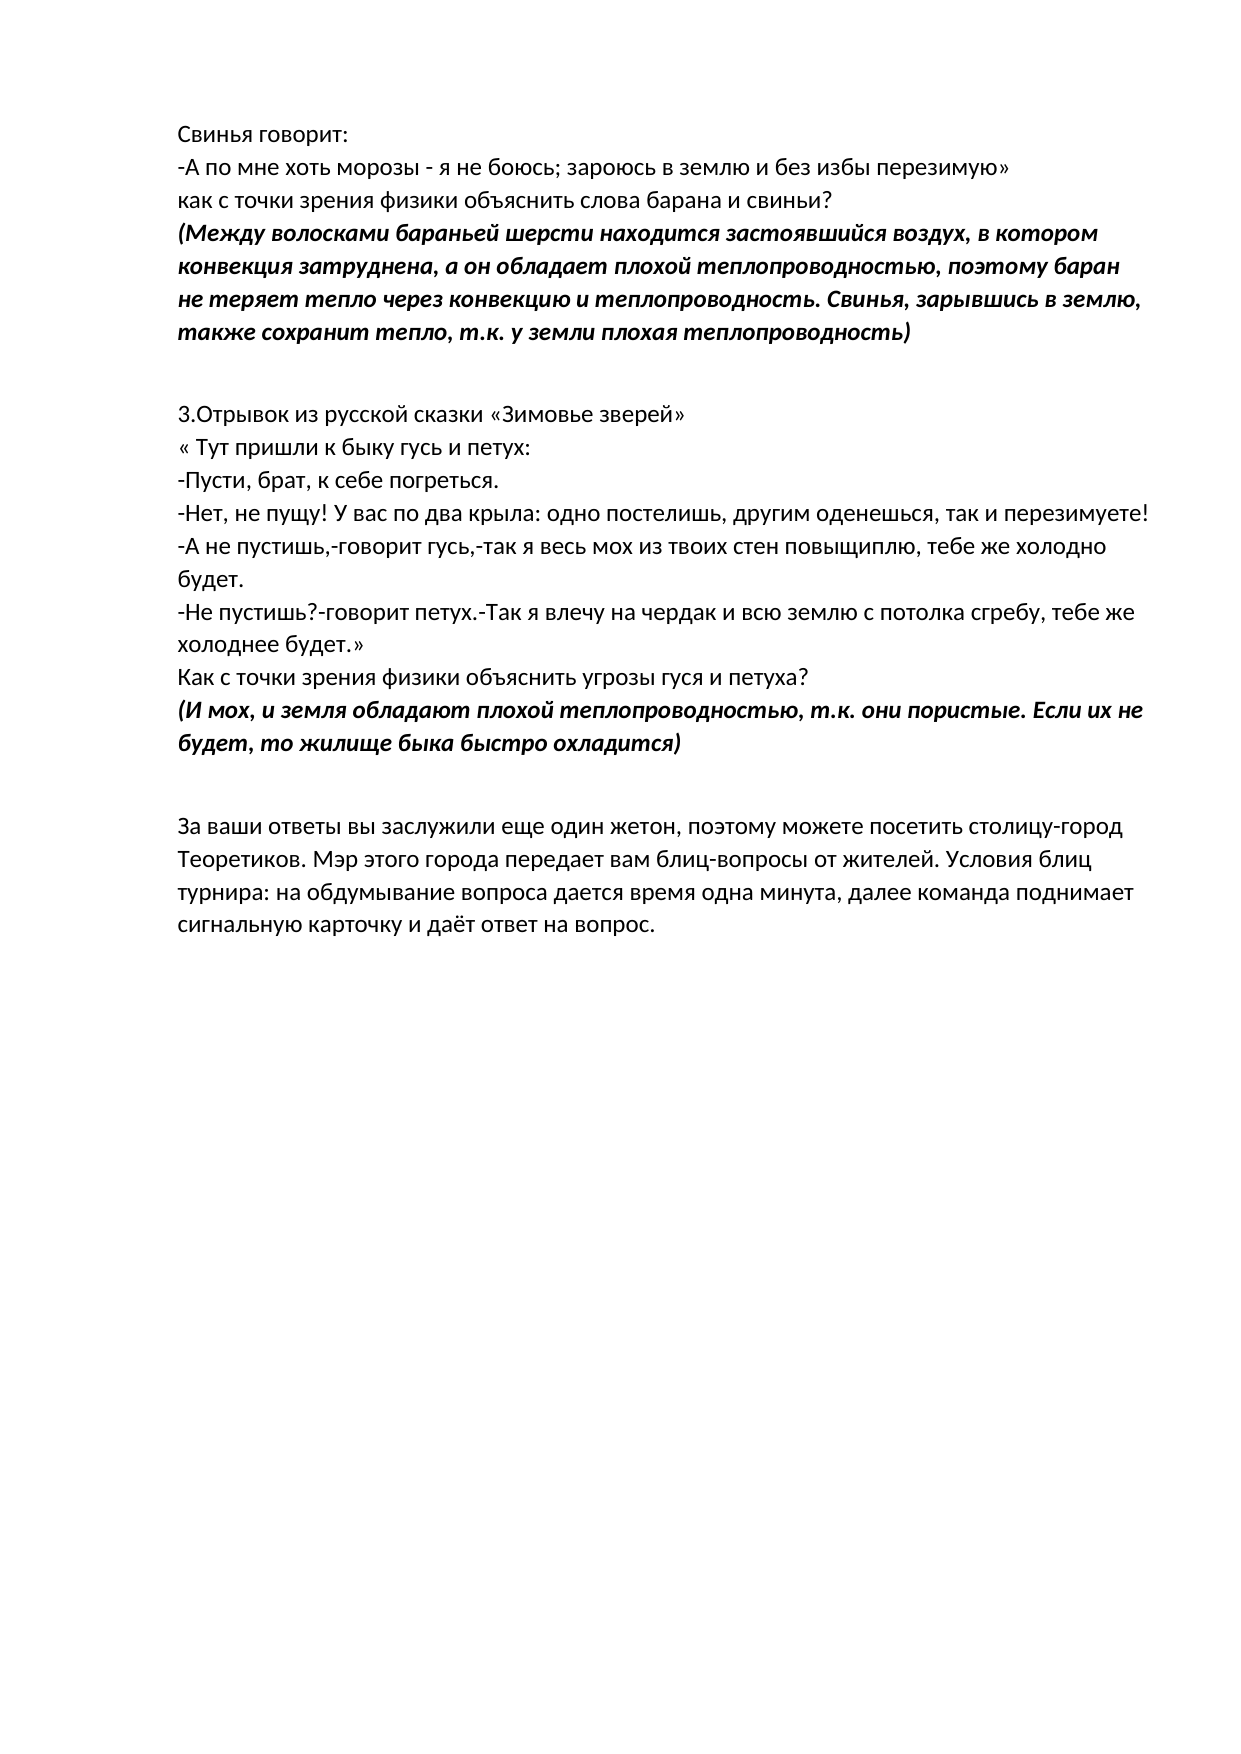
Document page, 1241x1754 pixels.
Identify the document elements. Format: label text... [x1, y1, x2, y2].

text За ваши ответы вы заслужили еще один жетон, поэтому можете посетить столицу-город Теоретиков. Мэр этого города передает вам блиц-вопросы от жителей. Условия блиц турнира: на обдумывание вопроса дается время одна минута, далее команда поднимает сигнальную карточку и даёт ответ на вопрос. [177, 777, 1152, 939]
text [177, 118, 1152, 346]
text 3.Отрывок из русской сказки «Зимовье зверей» « Тут пришли к быку гусь и петух: -Пусти, брат, к себе погреться. -Нет, не пущу! У вас по два крыла: одно постелишь, другим оденешься, так и перезимуете! -А не пустишь,-говорит гусь,-так я весь мох из твоих стен повыщиплю, тебе же холодно будет. -Не пустишь?-говорит петух.-Так я влечу на чердак и всю землю с потолка сгребу, тебе же холоднее будет.» Как с точки зрения физики объяснить угрозы гуся и петуха? (И мох, и земля обладают плохой теплопроводностью, т.к. они пористые. Если их не будет, то жилище быка быстро охладится) [177, 365, 1152, 758]
